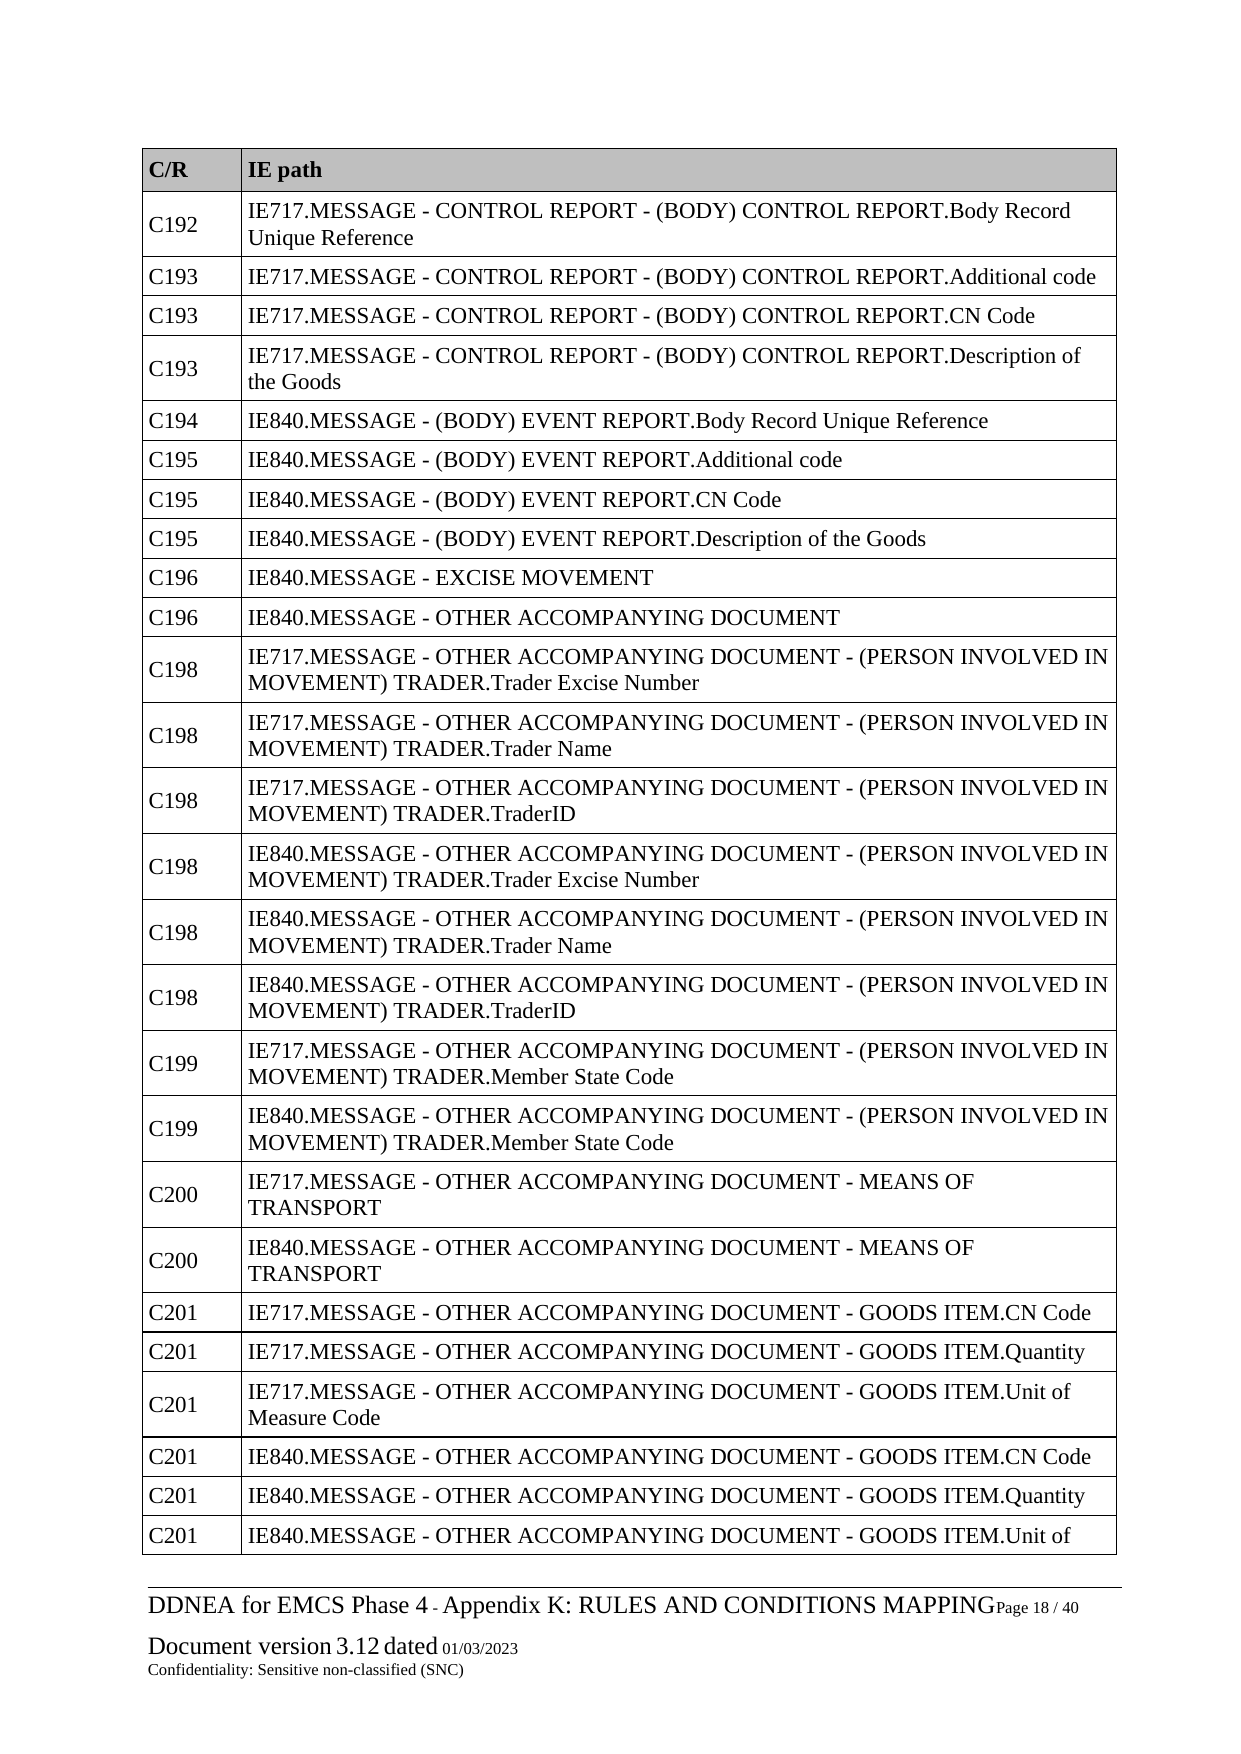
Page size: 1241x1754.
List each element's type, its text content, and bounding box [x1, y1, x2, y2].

table_cell IE840.MESSAGE - (BODY) EVENT REPORT.Description of the Goods [242, 519, 1116, 557]
table_cell C193 [143, 336, 241, 400]
table_cell IE717.MESSAGE - CONTROL REPORT - (BODY) CONTROL REPORT.Body Record Unique Reference [242, 192, 1116, 256]
table_cell IE717.MESSAGE - OTHER ACCOMPANYING DOCUMENT - MEANS OF TRANSPORT [242, 1162, 1116, 1227]
table_cell IE840.MESSAGE - EXCISE MOVEMENT [242, 559, 1116, 597]
table_cell C198 [143, 768, 241, 833]
table_cell C195 [143, 480, 241, 518]
table_cell C198 [143, 703, 241, 767]
table_cell IE717.MESSAGE - OTHER ACCOMPANYING DOCUMENT - (PERSON INVOLVED IN MOVEMENT) TRADER.TraderID [242, 768, 1116, 833]
table_cell C199 [143, 1096, 241, 1161]
table_cell C201 [143, 1333, 241, 1371]
table_cell C198 [143, 900, 241, 964]
table_cell C196 [143, 559, 241, 597]
table_cell IE717.MESSAGE - OTHER ACCOMPANYING DOCUMENT - GOODS ITEM.Unit of Measure Code [242, 1372, 1116, 1436]
table_cell C192 [143, 192, 241, 256]
table_cell C195 [143, 519, 241, 557]
table_cell IE717.MESSAGE - OTHER ACCOMPANYING DOCUMENT - (PERSON INVOLVED IN MOVEMENT) TRADER.Trader Excise Number [242, 637, 1116, 702]
table_cell C201 [143, 1293, 241, 1331]
table_cell C199 [143, 1031, 241, 1095]
table_cell IE717.MESSAGE - CONTROL REPORT - (BODY) CONTROL REPORT.CN Code [242, 296, 1116, 335]
table_cell IE840.MESSAGE - OTHER ACCOMPANYING DOCUMENT - MEANS OF TRANSPORT [242, 1228, 1116, 1292]
table_cell IE840.MESSAGE - OTHER ACCOMPANYING DOCUMENT - (PERSON INVOLVED IN MOVEMENT) TRADER.Member State Code [242, 1096, 1116, 1161]
table_cell IE717.MESSAGE - OTHER ACCOMPANYING DOCUMENT - (PERSON INVOLVED IN MOVEMENT) TRADER.Member State Code [242, 1031, 1116, 1095]
table_cell IE840.MESSAGE - OTHER ACCOMPANYING DOCUMENT - (PERSON INVOLVED IN MOVEMENT) TRADER.Trader Excise Number [242, 834, 1116, 898]
table_cell IE840.MESSAGE - OTHER ACCOMPANYING DOCUMENT - GOODS ITEM.CN Code [242, 1438, 1116, 1476]
table_header C/R [143, 149, 241, 191]
table_cell IE717.MESSAGE - OTHER ACCOMPANYING DOCUMENT - (PERSON INVOLVED IN MOVEMENT) TRADER.Trader Name [242, 703, 1116, 767]
table_cell IE840.MESSAGE - (BODY) EVENT REPORT.Body Record Unique Reference [242, 401, 1116, 439]
table_cell IE840.MESSAGE - OTHER ACCOMPANYING DOCUMENT - GOODS ITEM.Quantity [242, 1477, 1116, 1515]
table_header IE path [242, 149, 1116, 191]
table_cell C198 [143, 834, 241, 898]
table_cell C201 [143, 1477, 241, 1515]
table_cell IE840.MESSAGE - OTHER ACCOMPANYING DOCUMENT - (PERSON INVOLVED IN MOVEMENT) TRADER.TraderID [242, 965, 1116, 1030]
table_cell IE840.MESSAGE - OTHER ACCOMPANYING DOCUMENT - (PERSON INVOLVED IN MOVEMENT) TRADER.Trader Name [242, 900, 1116, 964]
table_cell IE840.MESSAGE - (BODY) EVENT REPORT.CN Code [242, 480, 1116, 518]
table_cell IE717.MESSAGE - CONTROL REPORT - (BODY) CONTROL REPORT.Additional code [242, 257, 1116, 295]
table_cell C201 [143, 1516, 241, 1554]
table_cell C195 [143, 441, 241, 479]
table_cell IE717.MESSAGE - CONTROL REPORT - (BODY) CONTROL REPORT.Description of the Goods [242, 336, 1116, 400]
table_cell C196 [143, 598, 241, 636]
table_cell IE840.MESSAGE - (BODY) EVENT REPORT.Additional code [242, 441, 1116, 479]
table_cell C194 [143, 401, 241, 439]
table_cell C198 [143, 965, 241, 1030]
table_cell C201 [143, 1438, 241, 1476]
table_cell C198 [143, 637, 241, 702]
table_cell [242, 1516, 1116, 1554]
table_cell IE717.MESSAGE - OTHER ACCOMPANYING DOCUMENT - GOODS ITEM.CN Code [242, 1293, 1116, 1331]
table_cell IE717.MESSAGE - OTHER ACCOMPANYING DOCUMENT - GOODS ITEM.Quantity [242, 1333, 1116, 1371]
table_cell C200 [143, 1228, 241, 1292]
table_cell C200 [143, 1162, 241, 1227]
table_cell C193 [143, 296, 241, 335]
table_cell C201 [143, 1372, 241, 1436]
table_cell IE840.MESSAGE - OTHER ACCOMPANYING DOCUMENT [242, 598, 1116, 636]
table_cell C193 [143, 257, 241, 295]
